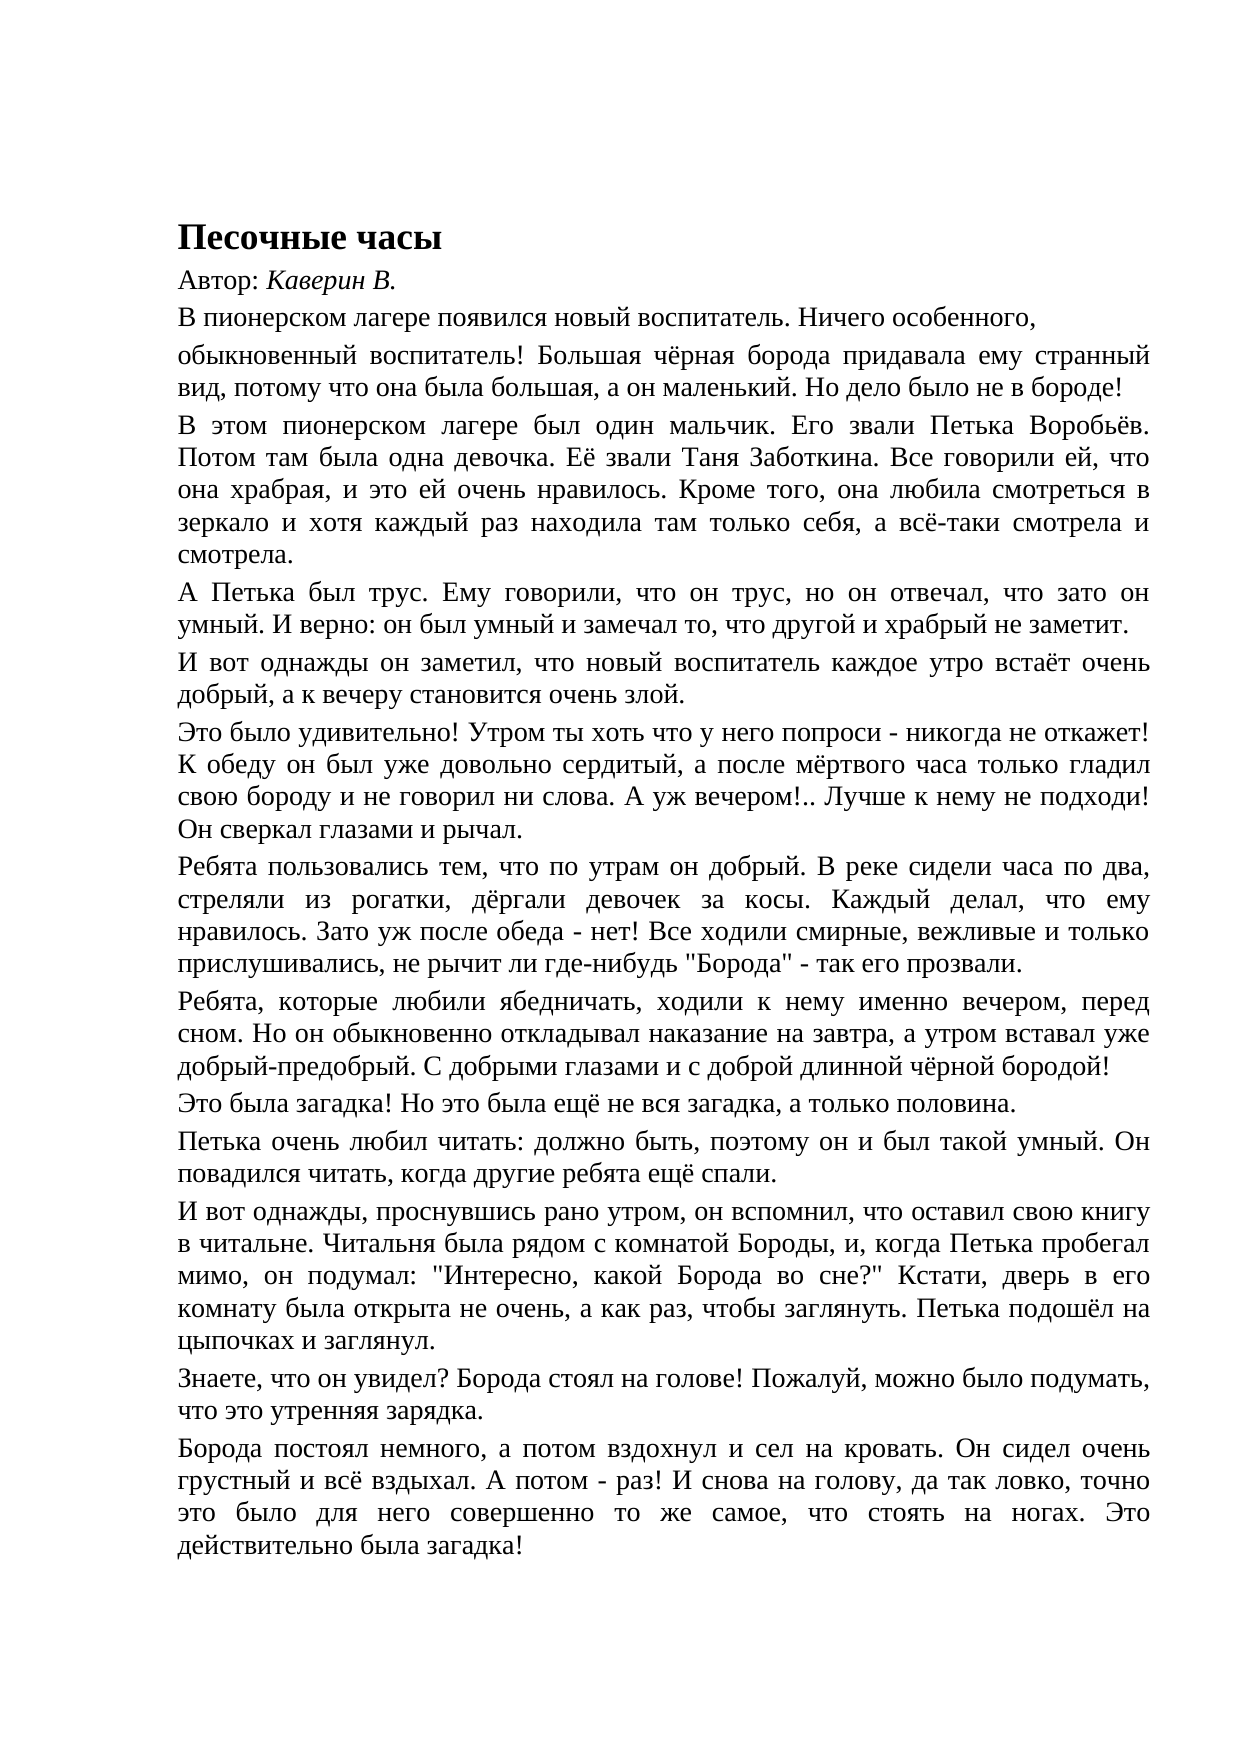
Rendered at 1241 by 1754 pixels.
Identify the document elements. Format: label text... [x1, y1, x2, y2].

text А Петька был трус. Ему говорили, что он трус, но он отвечал, что зато он умный. И верно: он был умный и замечал то, что другой и храбрый не заметит. [177, 575, 1152, 639]
text В пионерском лагере появился новый воспитатель. Ничего особенного, [177, 300, 1152, 333]
text обыкновенный воспитатель! Большая чёрная борода придавала ему странный вид, потому что она была большая, а он маленький. Но дело было не в бороде! [177, 338, 1152, 403]
text Автор: Каверин В. [177, 263, 1152, 295]
text В этом пионерском лагере был один мальчик. Его звали Петька Воробьёв. Потом там была одна девочка. Её звали Таня Заботкина. Все говорили ей, что она храбрая, и это ей очень нравилось. Кроме того, она любила смотреться в зеркало и хотя каждый раз находила там только себя, а всё-таки смотрела и смотрела. [177, 408, 1152, 570]
text Петька очень любил читать: должно быть, поэтому он и был такой умный. Он повадился читать, когда другие ребята ещё спали. [177, 1124, 1152, 1188]
text Знаете, что он увидел? Борода стоял на голове! Пожалуй, можно было подумать, что это утренняя зарядка. [177, 1361, 1152, 1426]
subtitle Песочные часы [177, 214, 1152, 258]
text Борода постоял немного, а потом вздохнул и сел на кровать. Он сидел очень грустный и всё вздыхал. А потом - раз! И снова на голову, да так ловко, точно это было для него совершенно то же самое, что стоять на ногах. Это действительно была загадка! [177, 1431, 1152, 1560]
text Ребята, которые любили ябедничать, ходили к нему именно вечером, перед сном. Но он обыкновенно откладывал наказание на завтра, а утром вставал уже добрый-предобрый. С добрыми глазами и с доброй длинной чёрной бородой! [177, 984, 1152, 1081]
text Это была загадка! Но это была ещё не вся загадка, а только половина. [177, 1086, 1152, 1119]
text И вот однажды он заметил, что новый воспитатель каждое утро встаёт очень добрый, а к вечеру становится очень злой. [177, 645, 1152, 709]
text Это было удивительно! Утром ты хоть что у него попроси - никогда не откажет! К обеду он был уже довольно сердитый, а после мёртвого часа только гладил свою бороду и не говорил ни слова. А уж вечером!.. Лучше к нему не подходи! Он сверкал глазами и рычал. [177, 714, 1152, 844]
text И вот однажды, проснувшись рано утром, он вспомнил, что оставил свою книгу в читальне. Читальня была рядом с комнатой Бороды, и, когда Петька пробегал мимо, он подумал: "Интересно, какой Борода во сне?" Кстати, дверь в его комнату была открыта не очень, а как раз, чтобы заглянуть. Петька подошёл на цыпочках и заглянул. [177, 1194, 1152, 1356]
text Ребята пользовались тем, что по утрам он добрый. В реке сидели часа по два, стреляли из рогатки, дёргали девочек за косы. Каждый делал, что ему нравилось. Зато уж после обеда - нет! Все ходили смирные, вежливые и только прислушивались, не рычит ли где-нибудь "Борода" - так его прозвали. [177, 849, 1152, 979]
